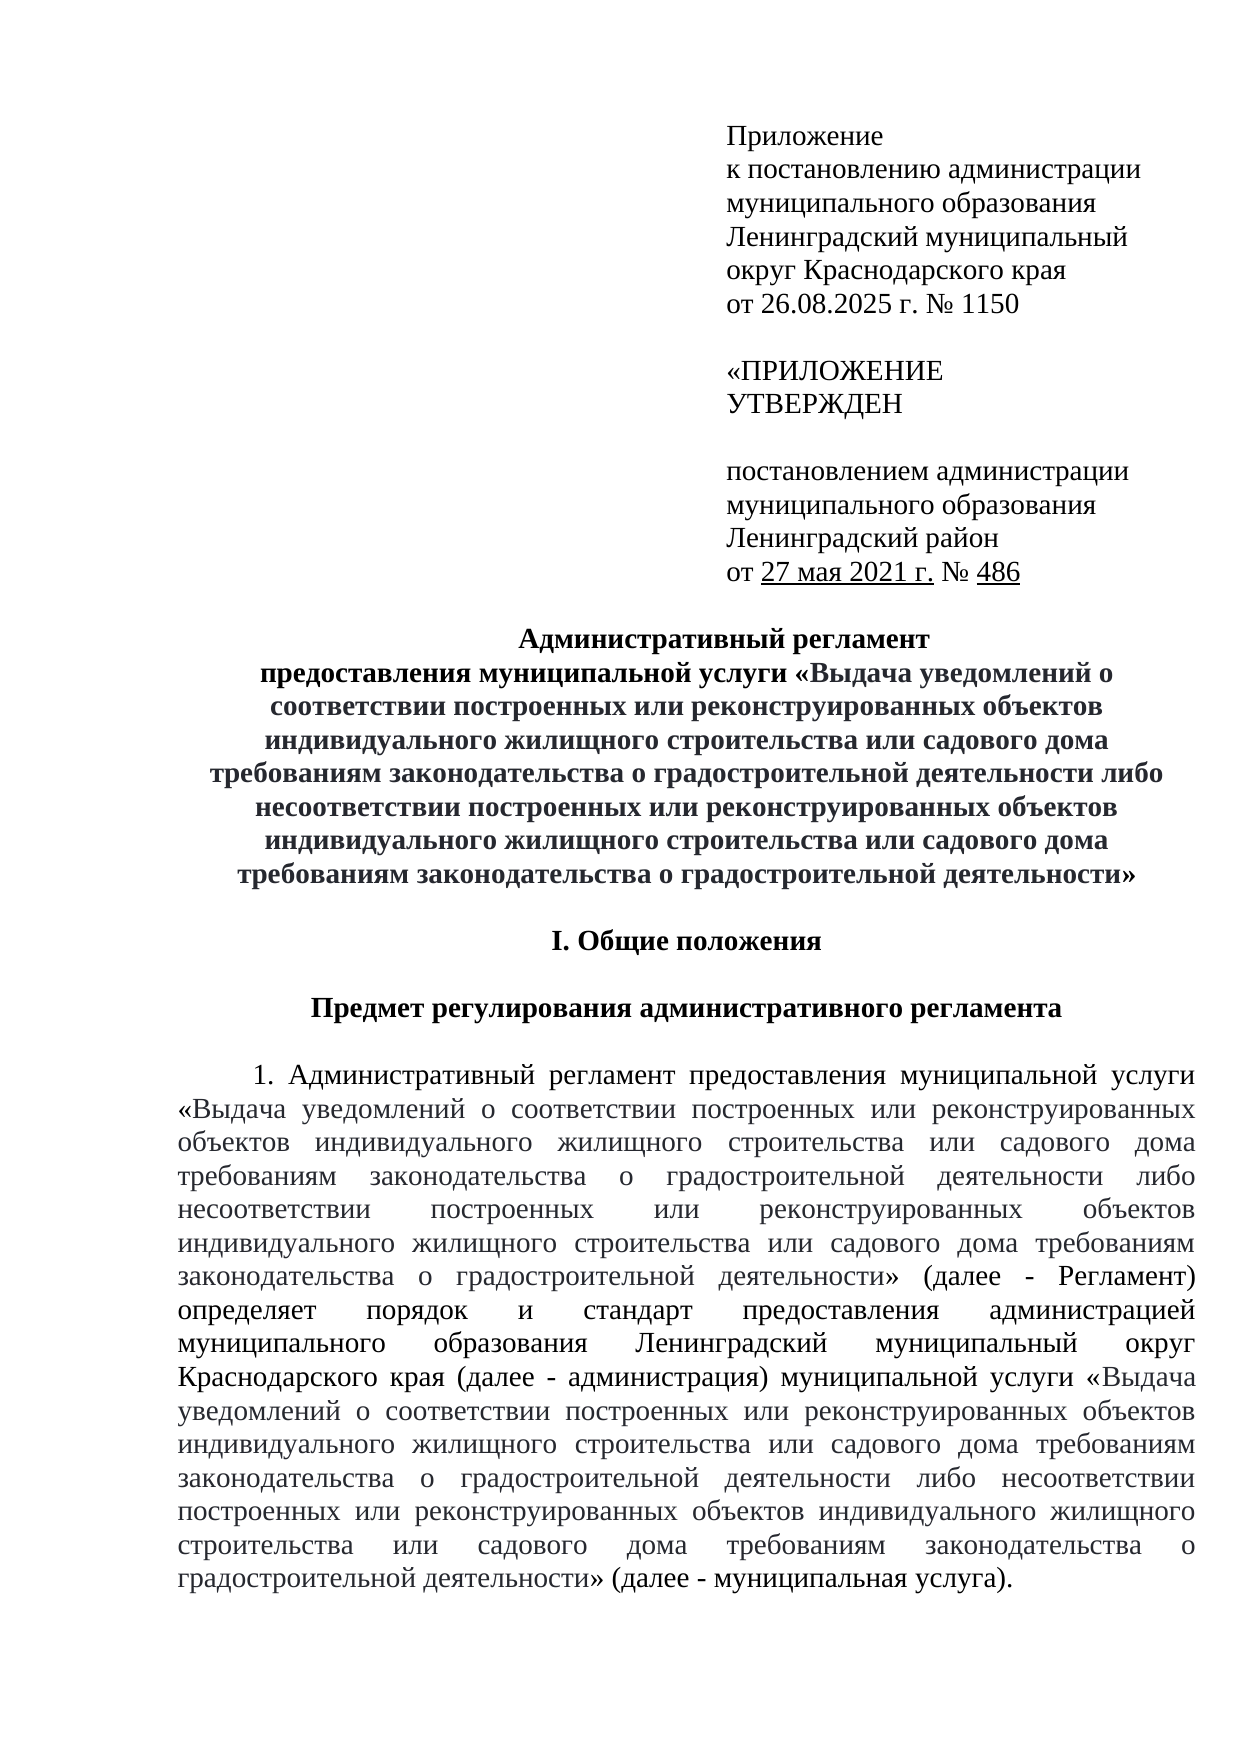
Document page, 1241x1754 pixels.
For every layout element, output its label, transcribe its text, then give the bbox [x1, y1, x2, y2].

text постановлением администрации [726, 453, 1196, 487]
text муниципального образования [726, 185, 1196, 219]
text от 26.08.2025 г. № 1150 [726, 286, 1196, 319]
text УТВЕРЖДЕН [726, 386, 1196, 420]
text от 27 мая 2021 г. № 486 [726, 554, 1196, 588]
text Ленинградский муниципальный округ Краснодарского края [726, 219, 1196, 286]
text Приложение [726, 118, 1196, 152]
text «ПРИЛОЖЕНИЕ [726, 353, 1196, 386]
subtitle Административный регламент предоставления муниципальной услуги «Выдача уведомлений о соответствии построенных или реконструированных объектов индивидуального жилищного строительства или садового дома требованиям законодательства о градостроительной деятельности либо несоответствии построенных или реконструированных объектов индивидуального жилищного строительства или садового дома требованиям законодательства о градостроительной деятельности» [177, 621, 1196, 889]
subtitle 1. Административный регламент предоставления муниципальной услуги «Выдача уведомлений о соответствии построенных или реконструированных объектов индивидуального жилищного строительства или садового дома требованиям законодательства о градостроительной деятельности либо несоответствии построенных или реконструированных объектов индивидуального жилищного строительства или садового дома требованиям законодательства о градостроительной деятельности» (далее - Регламент) определяет порядок и стандарт предоставления администрацией муниципального образования Ленинградский муниципальный округ Краснодарского края (далее - администрация) муниципальной услуги «Выдача уведомлений о соответствии построенных или реконструированных объектов индивидуального жилищного строительства или садового дома требованиям законодательства о градостроительной деятельности либо несоответствии построенных или реконструированных объектов индивидуального жилищного строительства или садового дома требованиям законодательства о градостроительной деятельности» (далее - муниципальная услуга). [177, 1057, 1196, 1594]
text Ленинградский район [726, 521, 1196, 554]
text I. Общие положения [177, 923, 1196, 957]
text муниципального образования [726, 487, 1196, 521]
text к постановлению администрации [726, 152, 1196, 185]
text Предмет регулирования административного регламента [177, 990, 1196, 1024]
